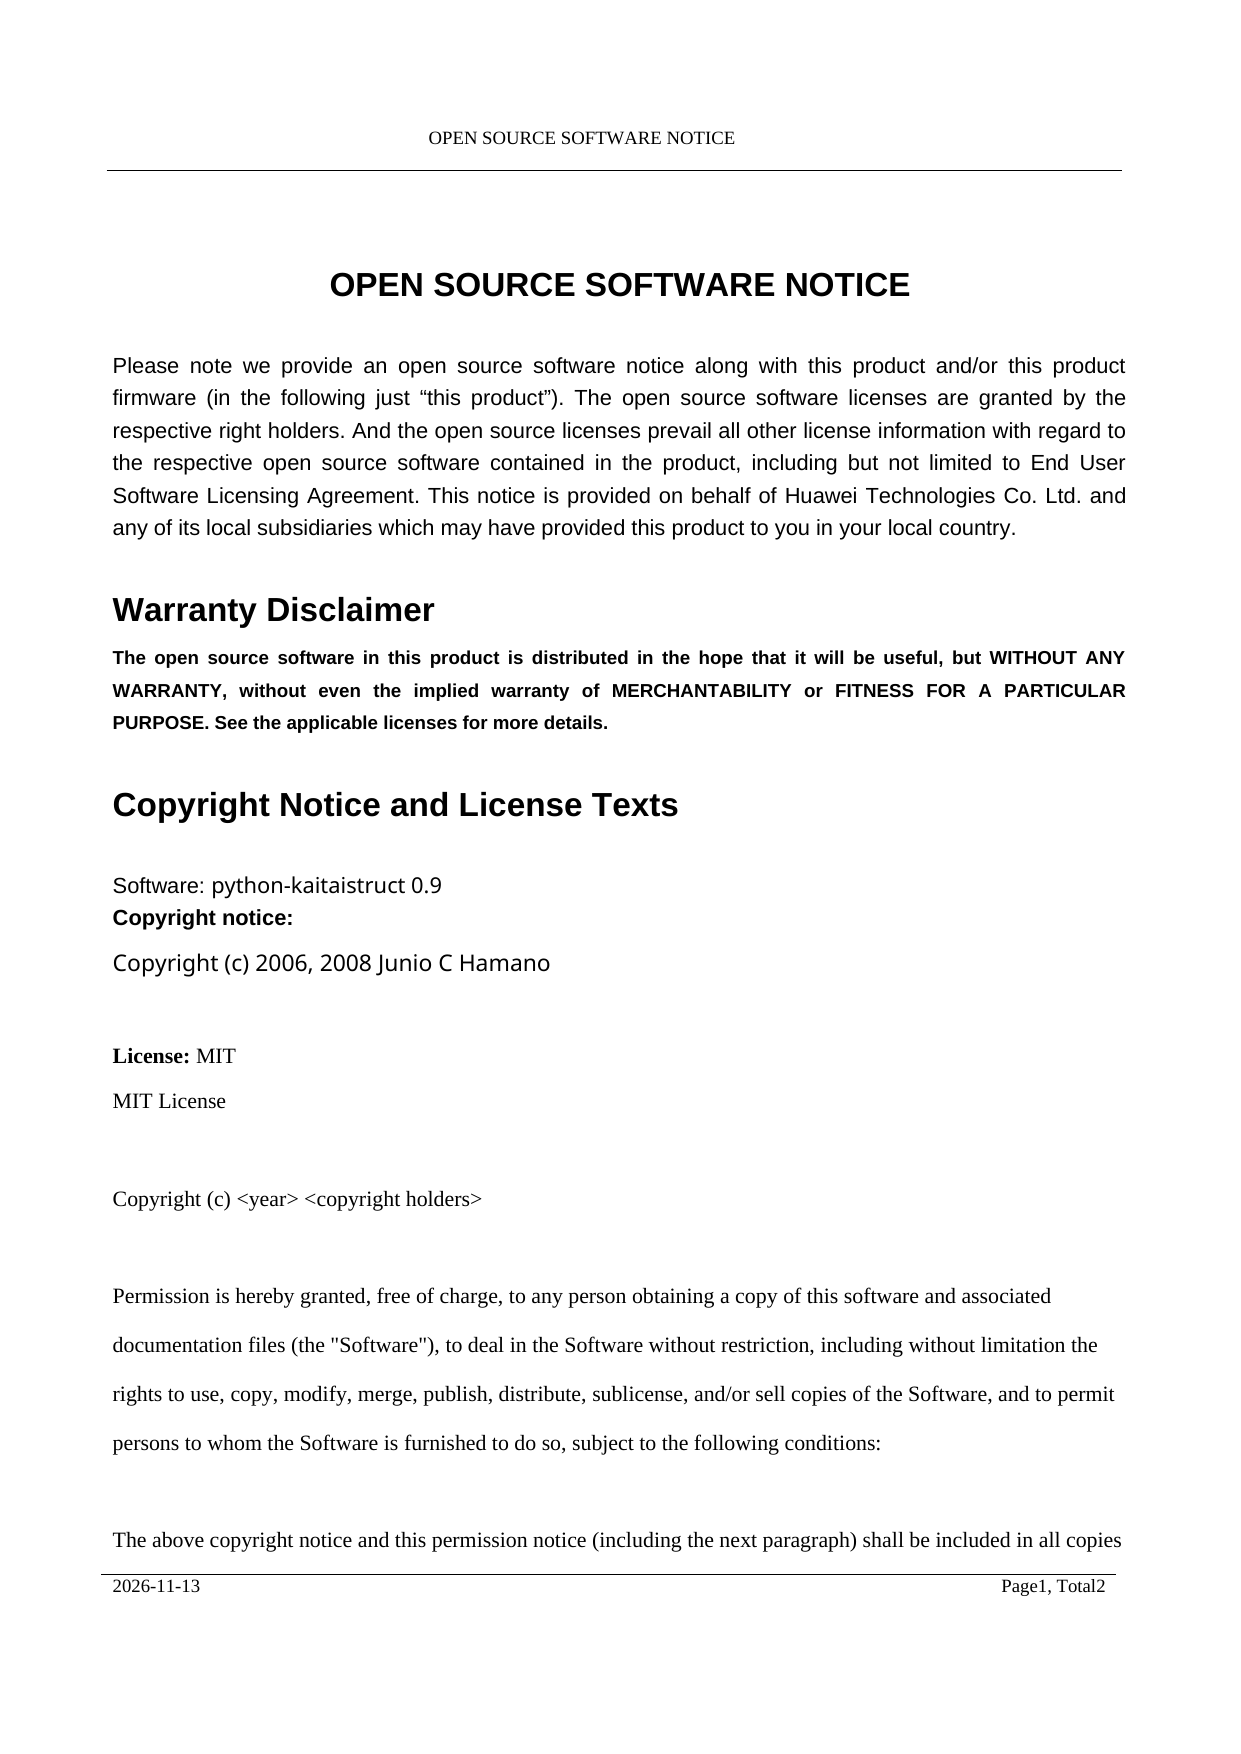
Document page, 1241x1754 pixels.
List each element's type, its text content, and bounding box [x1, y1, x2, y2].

text Copyright Notice and License Texts [112, 771, 1128, 836]
text License: MIT [112, 1040, 1128, 1072]
text The open source software in this product is distributed in the hope that it will be useful, but WITHOUT ANY WARRANTY, without even the implied warranty of MERCHANTABILITY or FITNESS FOR A PARTICULAR PURPOSE. See the applicable licenses for more details. [112, 641, 1128, 739]
text Warranty Disclaimer [112, 576, 1128, 641]
text Please note we provide an open source software notice along with this product and/or this product firmware (in the following just “this product”). The open source software licenses are granted by the respective right holders. And the open source licenses prevail all other license information with regard to the respective open source software contained in the product, including but not limited to End User Software Licensing Agreement. This notice is provided on behalf of Huawei Technologies Co. Ltd. and any of its local subsidiaries which may have provided this product to you in your local country. [112, 349, 1128, 544]
text Copyright notice: [112, 901, 1128, 934]
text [112, 1085, 1128, 1556]
text Software: python-kaitaistruct 0.9 [112, 869, 1128, 901]
text Copyright (c) 2006, 2008 Junio C Hamano [112, 947, 1128, 979]
text OPEN SOURCE SOFTWARE NOTICE [112, 251, 1128, 316]
